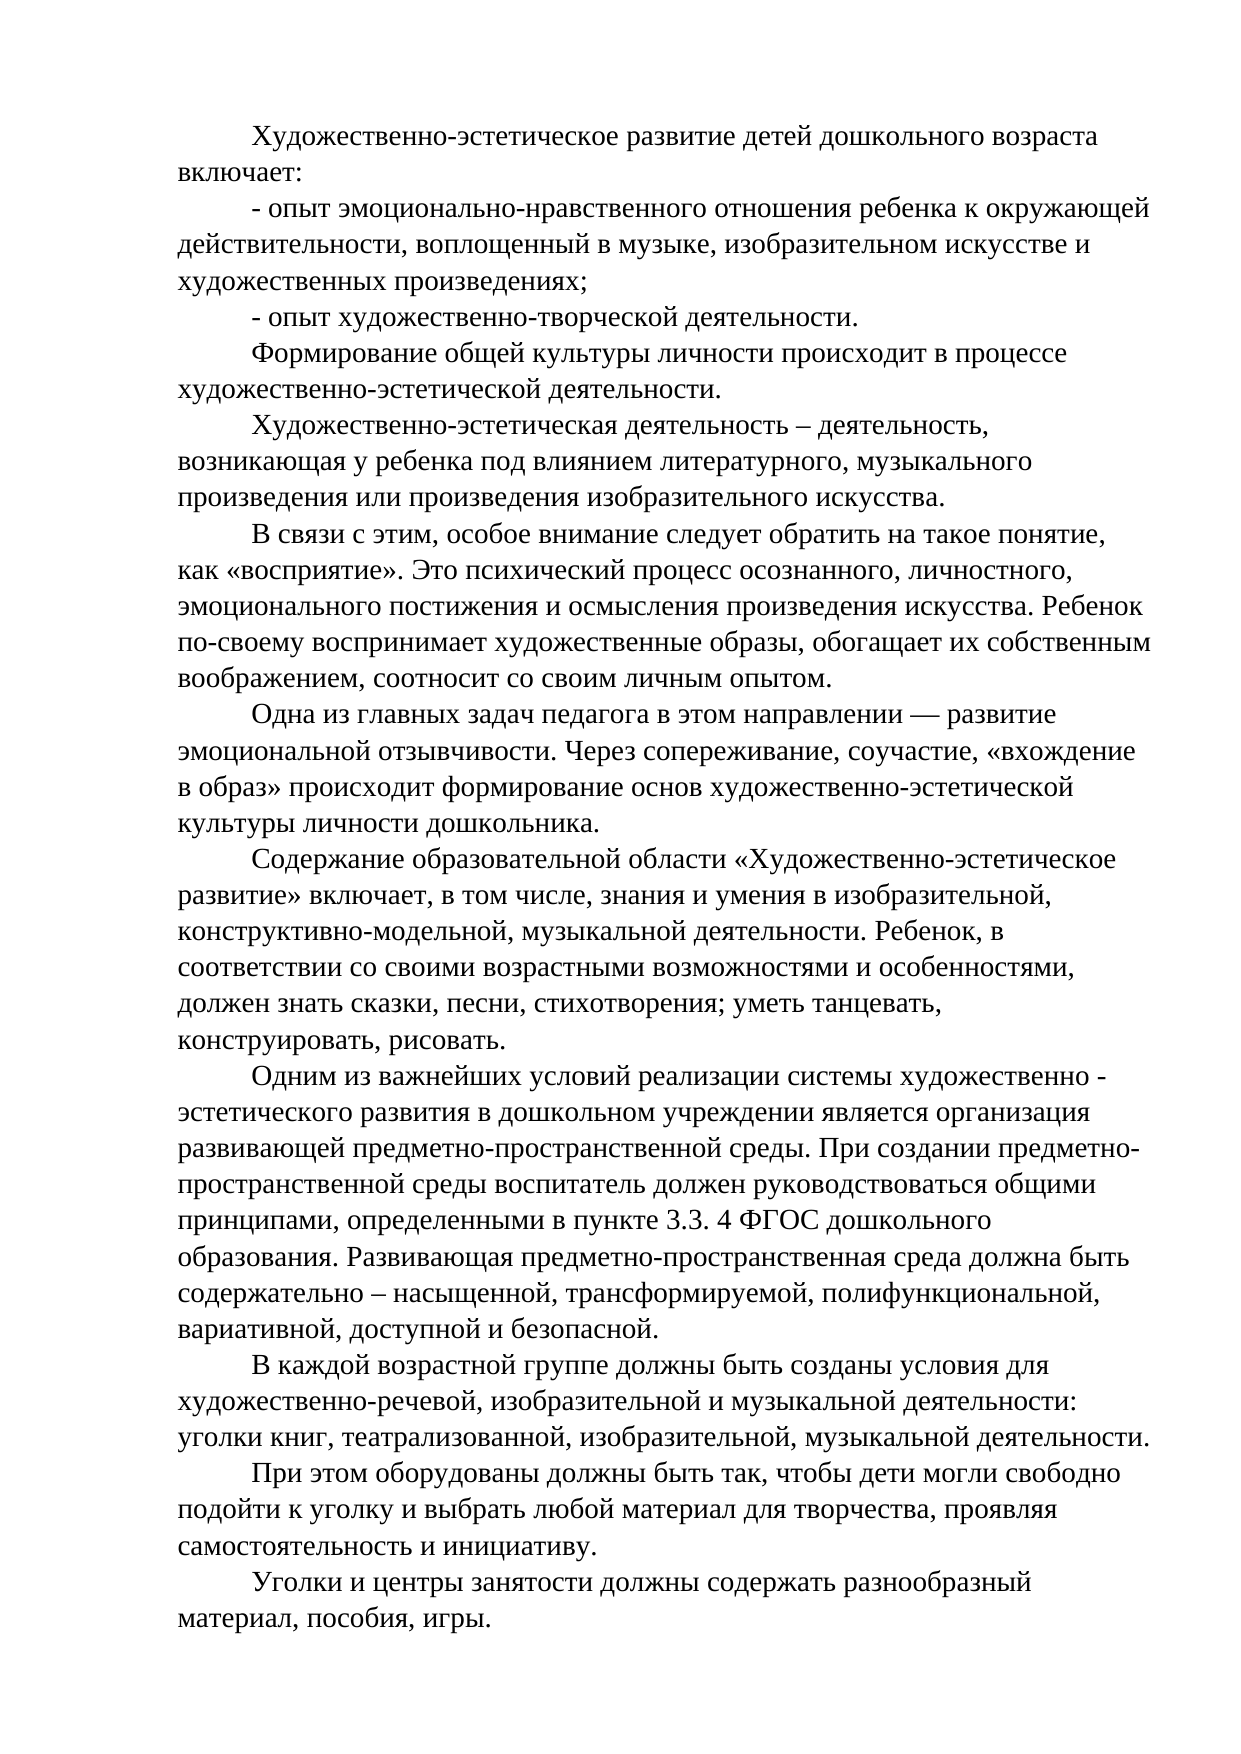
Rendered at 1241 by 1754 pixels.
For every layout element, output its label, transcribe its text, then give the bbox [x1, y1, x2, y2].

text Художественно-эстетическое развитие детей дошкольного возраста включает: [177, 118, 1152, 188]
text Одна из главных задач педагога в этом направлении — развитие эмоциональной отзывчивости. Через сопереживание, соучастие, «вхождение в образ» происходит формирование основ художественно-эстетической культуры личности дошкольника. [177, 696, 1152, 838]
text - опыт художественно-творческой деятельности. [177, 299, 1152, 332]
text Одним из важнейших условий реализации системы художественно - эстетического развития в дошкольном учреждении является организация развивающей предметно-пространственной среды. При создании предметно-пространственной среды воспитатель должен руководствоваться общими принципами, определенными в пункте 3.3. 4 ФГОС дошкольного образования. Развивающая предметно-пространственная среда должна быть содержательно – насыщенной, трансформируемой, полифункциональной, вариативной, доступной и безопасной. [177, 1058, 1152, 1344]
text В каждой возрастной группе должны быть созданы условия для художественно-речевой, изобразительной и музыкальной деятельности: уголки книг, театрализованной, изобразительной, музыкальной деятельности. [177, 1347, 1152, 1453]
text Формирование общей культуры личности происходит в процессе художественно-эстетической деятельности. [177, 335, 1152, 405]
text - опыт эмоционально-нравственного отношения ребенка к окружающей действительности, воплощенный в музыке, изобразительном искусстве и художественных произведениях; [177, 190, 1152, 296]
text В связи с этим, особое внимание следует обратить на такое понятие, как «восприятие». Это психический процесс осознанного, личностного, эмоционального постижения и осмысления произведения искусства. Ребенок по-своему воспринимает художественные образы, обогащает их собственным воображением, соотносит со своим личным опытом. [177, 516, 1152, 694]
text Уголки и центры занятости должны содержать разнообразный материал, пособия, игры. [177, 1564, 1152, 1634]
text При этом оборудованы должны быть так, чтобы дети могли свободно подойти к уголку и выбрать любой материал для творчества, проявляя самостоятельность и инициативу. [177, 1456, 1152, 1561]
text Художественно-эстетическая деятельность – деятельность, возникающая у ребенка под влиянием литературного, музыкального произведения или произведения изобразительного искусства. [177, 407, 1152, 513]
text Содержание образовательной области «Художественно-эстетическое развитие» включает, в том числе, знания и умения в изобразительной, конструктивно-модельной, музыкальной деятельности. Ребенок, в соответствии со своими возрастными возможностями и особенностями, должен знать сказки, песни, стихотворения; уметь танцевать, конструировать, рисовать. [177, 841, 1152, 1055]
